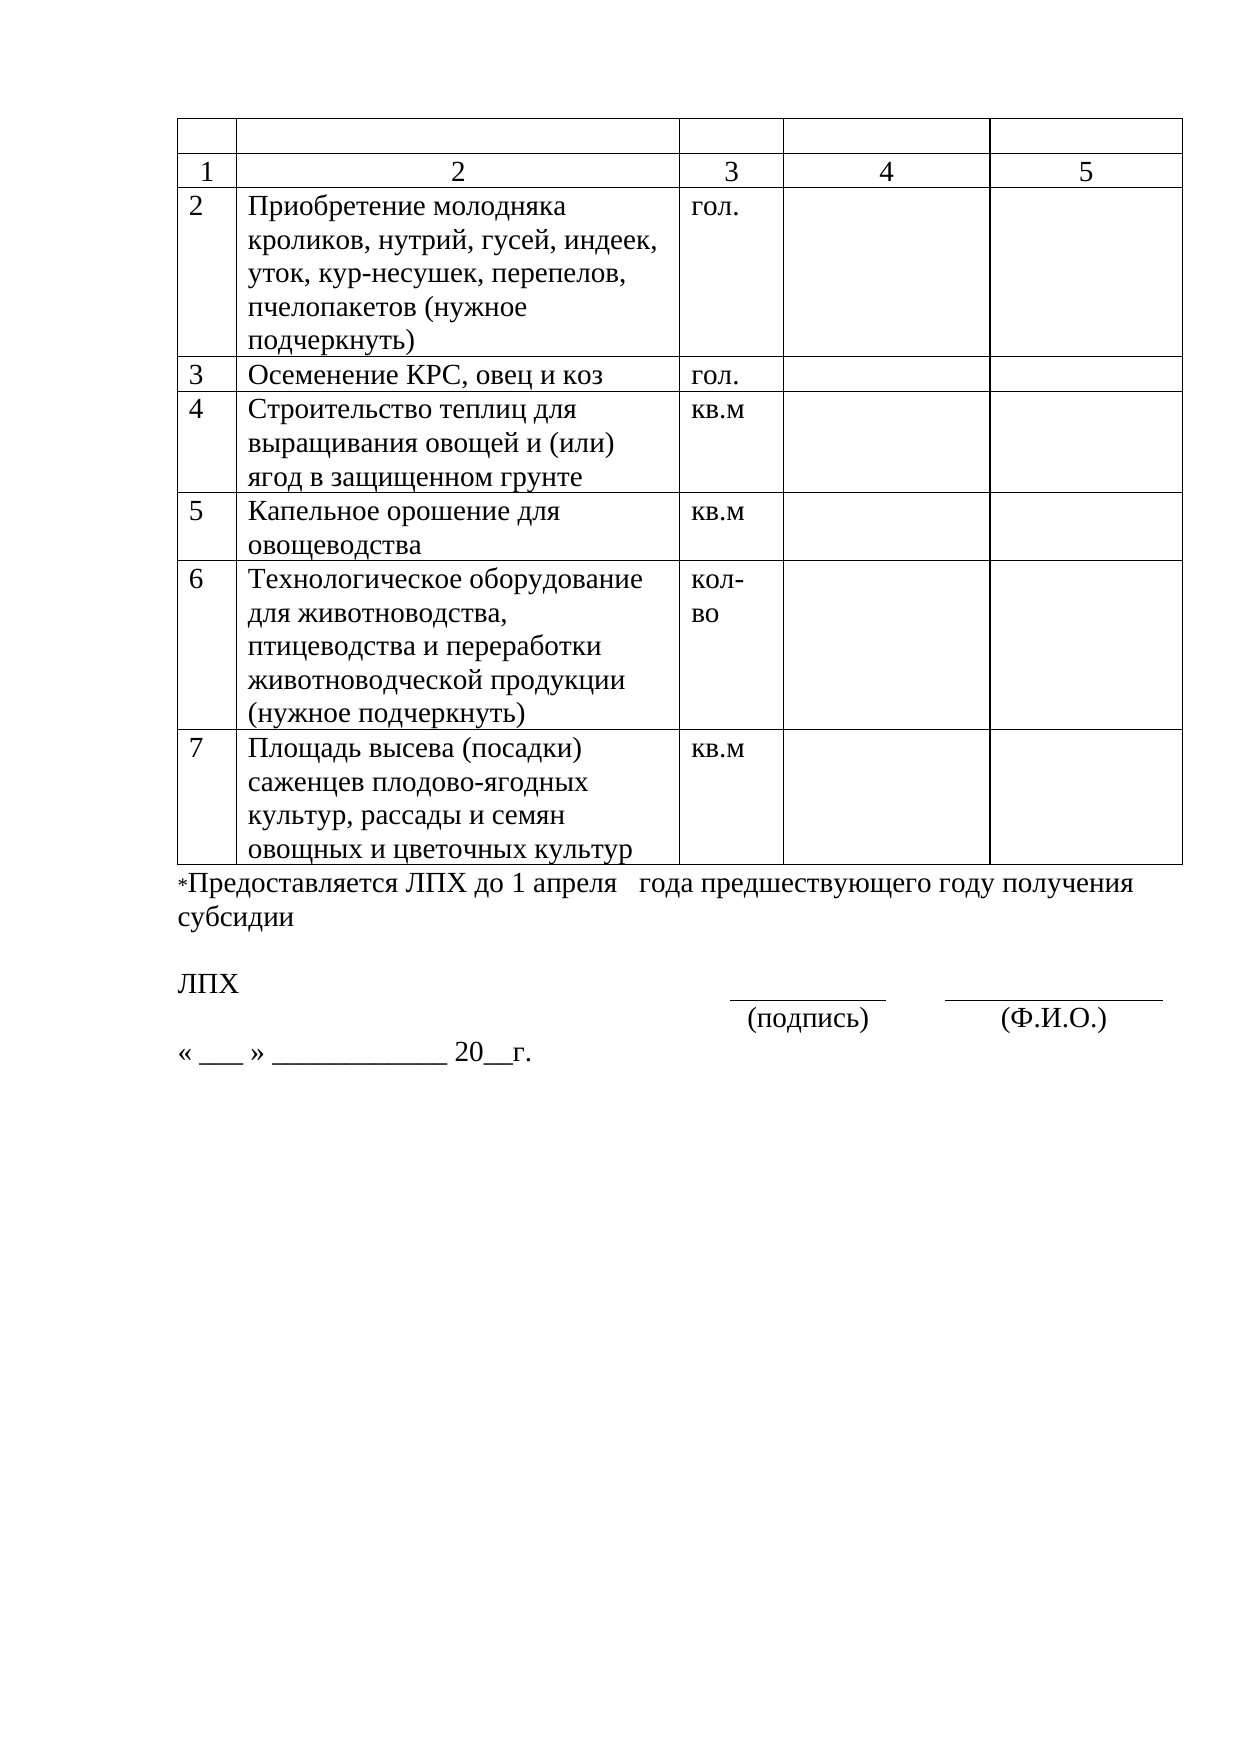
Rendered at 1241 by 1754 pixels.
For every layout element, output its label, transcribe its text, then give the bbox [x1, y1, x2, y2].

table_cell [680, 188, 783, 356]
text *Предоставляется ЛПХ до 1 апреля года предшествующего году получения субсидии [177, 865, 1181, 932]
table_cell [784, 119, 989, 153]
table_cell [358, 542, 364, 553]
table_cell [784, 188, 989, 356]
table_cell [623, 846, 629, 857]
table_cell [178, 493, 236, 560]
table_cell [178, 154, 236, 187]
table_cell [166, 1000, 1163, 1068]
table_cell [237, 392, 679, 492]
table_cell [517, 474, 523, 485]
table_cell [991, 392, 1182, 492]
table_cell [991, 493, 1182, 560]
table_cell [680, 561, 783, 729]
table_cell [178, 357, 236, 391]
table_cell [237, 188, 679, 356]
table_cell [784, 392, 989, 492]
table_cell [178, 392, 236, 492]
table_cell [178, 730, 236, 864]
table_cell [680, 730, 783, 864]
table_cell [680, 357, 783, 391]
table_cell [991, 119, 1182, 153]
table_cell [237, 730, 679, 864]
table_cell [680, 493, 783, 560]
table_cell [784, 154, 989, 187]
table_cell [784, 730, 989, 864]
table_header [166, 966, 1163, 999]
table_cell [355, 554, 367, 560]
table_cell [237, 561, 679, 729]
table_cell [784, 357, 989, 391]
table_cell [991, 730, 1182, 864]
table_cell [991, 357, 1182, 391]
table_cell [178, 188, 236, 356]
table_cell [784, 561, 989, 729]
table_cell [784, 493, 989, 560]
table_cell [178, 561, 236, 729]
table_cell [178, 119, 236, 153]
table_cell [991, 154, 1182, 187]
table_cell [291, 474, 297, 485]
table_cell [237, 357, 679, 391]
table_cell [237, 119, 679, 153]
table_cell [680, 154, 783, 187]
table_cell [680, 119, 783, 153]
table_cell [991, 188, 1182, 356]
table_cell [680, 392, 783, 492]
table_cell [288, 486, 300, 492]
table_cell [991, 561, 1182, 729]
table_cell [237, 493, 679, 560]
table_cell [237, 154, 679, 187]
